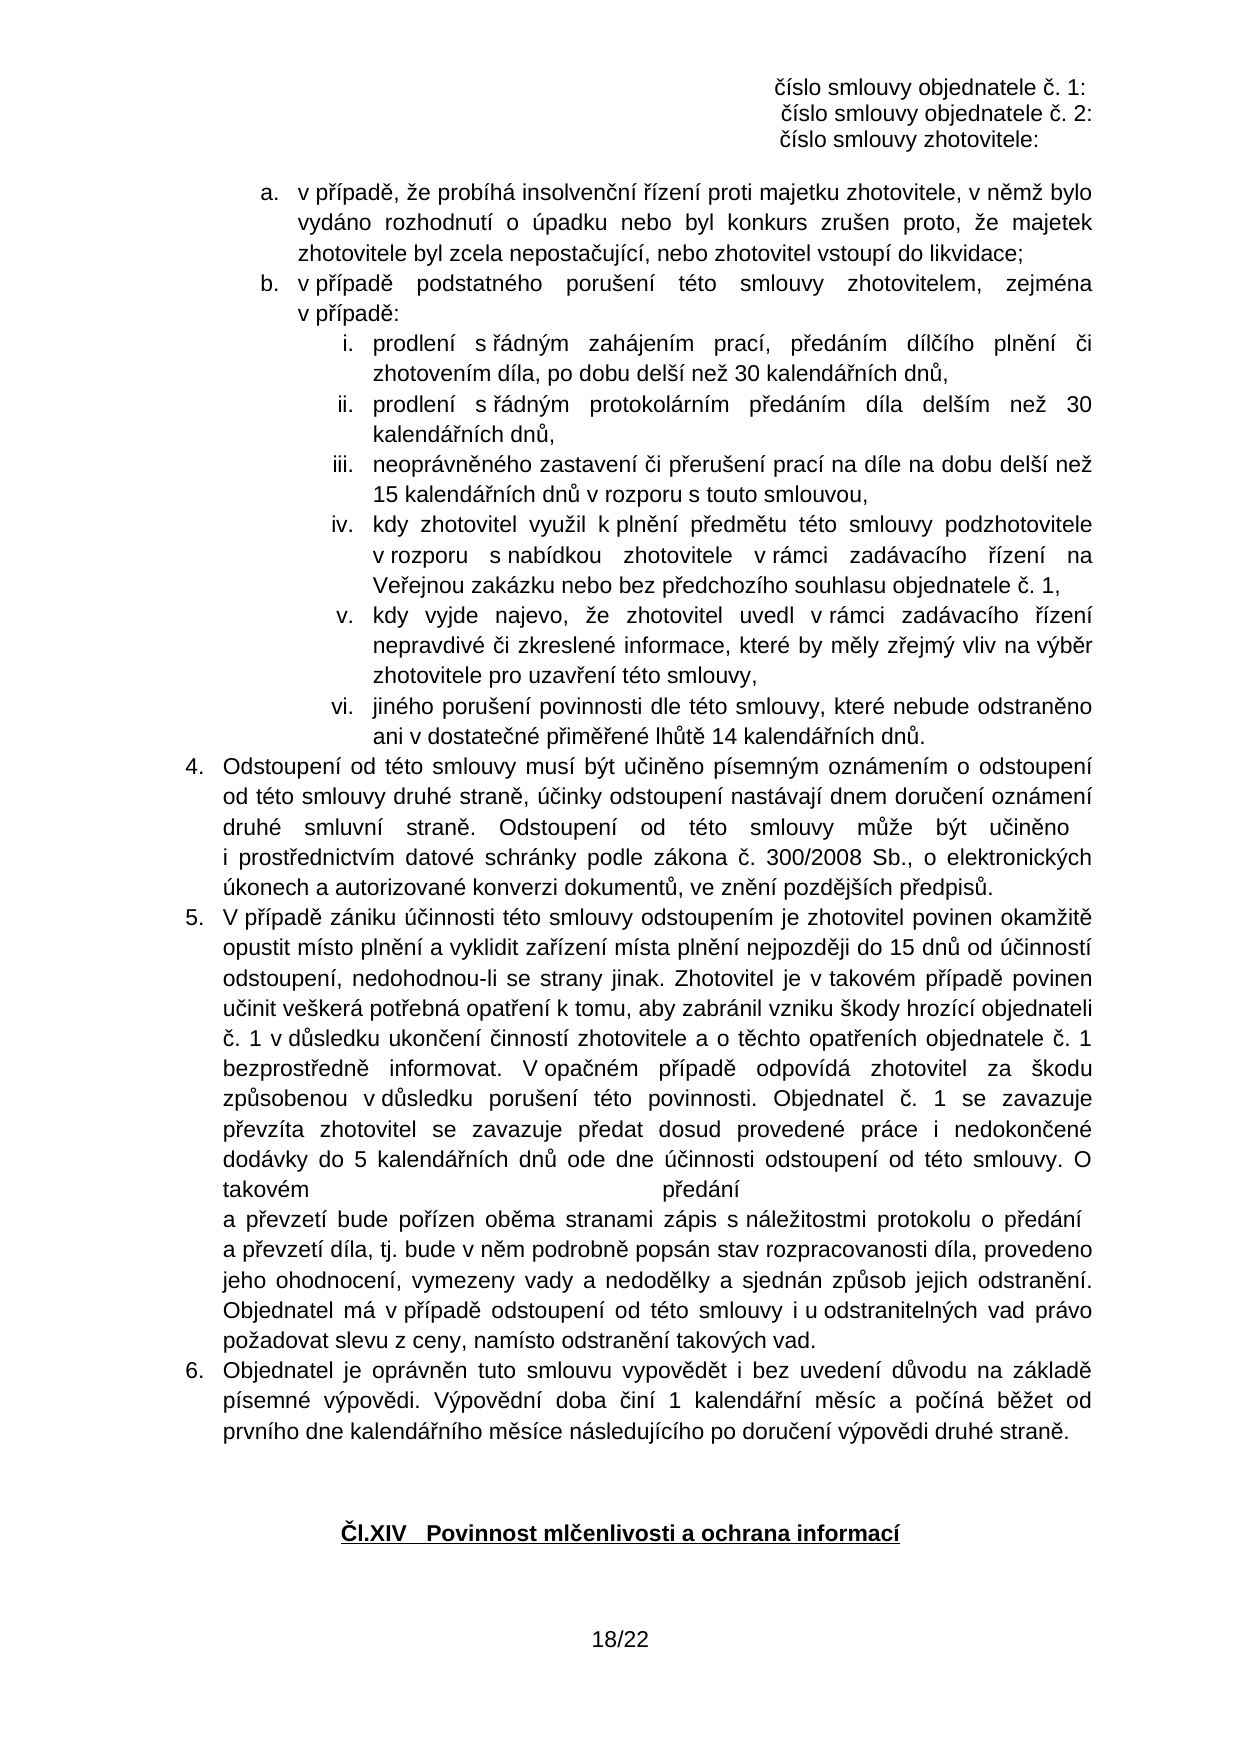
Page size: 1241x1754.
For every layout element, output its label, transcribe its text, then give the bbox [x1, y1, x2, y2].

list Objednatel je oprávněn tuto smlouvu vypovědět i bez uvedení důvodu na základě písemné výpovědi. Výpovědní doba činí 1 kalendářní měsíc a počíná běžet od prvního dne kalendářního měsíce následujícího po doručení výpovědi druhé straně. [185, 1357, 1093, 1444]
list Odstoupení od této smlouvy musí být učiněno písemným oznámením o odstoupení od této smlouvy druhé straně, účinky odstoupení nastávají dnem doručení oznámení druhé smluvní straně. Odstoupení od této smlouvy může být učiněno i prostřednictvím datové schránky podle zákona č. 300/2008 Sb., o elektronických úkonech a autorizované konverzi dokumentů, ve znění pozdějších předpisů. [185, 753, 1093, 900]
list kdy vyjde najevo, že zhotovitel uvedl v rámci zadávacího řízení nepravdivé či zkreslené informace, které by měly zřejmý vliv na výběr zhotovitele pro uzavření této smlouvy, [354, 602, 1093, 689]
list v případě, že probíhá insolvenční řízení proti majetku zhotovitele, v němž bylo vydáno rozhodnutí o úpadku nebo byl konkurs zrušen proto, že majetek zhotovitele byl zcela nepostačující, nebo zhotovitel vstoupí do likvidace; [260, 179, 1093, 266]
list v případě podstatného porušení této smlouvy zhotovitelem, zejména v případě: [260, 270, 1093, 326]
list neoprávněného zastavení či přerušení prací na díle na dobu delší než 15 kalendářních dnů v rozporu s touto smlouvou, [354, 451, 1093, 508]
list kdy zhotovitel využil k plnění předmětu této smlouvy podzhotovitele v rozporu s nabídkou zhotovitele v rámci zadávacího řízení na Veřejnou zakázku nebo bez předchozího souhlasu objednatele č. 1, [354, 511, 1093, 598]
list prodlení s řádným zahájením prací, předáním dílčího plnění či zhotovením díla, po dobu delší než 30 kalendářních dnů, [354, 330, 1093, 387]
list jiného porušení povinnosti dle této smlouvy, které nebude odstraněno ani v dostatečné přiměřené lhůtě 14 kalendářních dnů. [354, 693, 1093, 749]
list V případě zániku účinnosti této smlouvy odstoupením je zhotovitel povinen okamžitě opustit místo plnění a vyklidit zařízení místa plnění nejpozději do 15 dnů od účinností odstoupení, nedohodnou-li se strany jinak. Zhotovitel je v takovém případě povinen učinit veškerá potřebná opatření k tomu, aby zabránil vzniku škody hrozící objednateli č. 1 v důsledku ukončení činností zhotovitele a o těchto opatřeních objednatele č. 1 bezprostředně informovat. V opačném případě odpovídá zhotovitel za škodu způsobenou v důsledku porušení této povinnosti. Objednatel č. 1 se zavazuje převzíta zhotovitel se zavazuje předat dosud provedené práce i nedokončené dodávky do 5 kalendářních dnů ode dne účinnosti odstoupení od této smlouvy. O takovém předání a převzetí bude pořízen oběma stranami zápis s náležitostmi protokolu o předání a převzetí díla, tj. bude v něm podrobně popsán stav rozpracovanosti díla, provedeno jeho ohodnocení, vymezeny vady a nedodělky a sjednán způsob jejich odstranění. Objednatel má v případě odstoupení od této smlouvy i u odstranitelných vad právo požadovat slevu z ceny, namísto odstranění takových vad. [185, 904, 1093, 1353]
text Čl.XIV Povinnost mlčenlivosti a ochrana informací [148, 1520, 1093, 1546]
list prodlení s řádným protokolárním předáním díla delším než 30 kalendářních dnů, [354, 391, 1093, 447]
